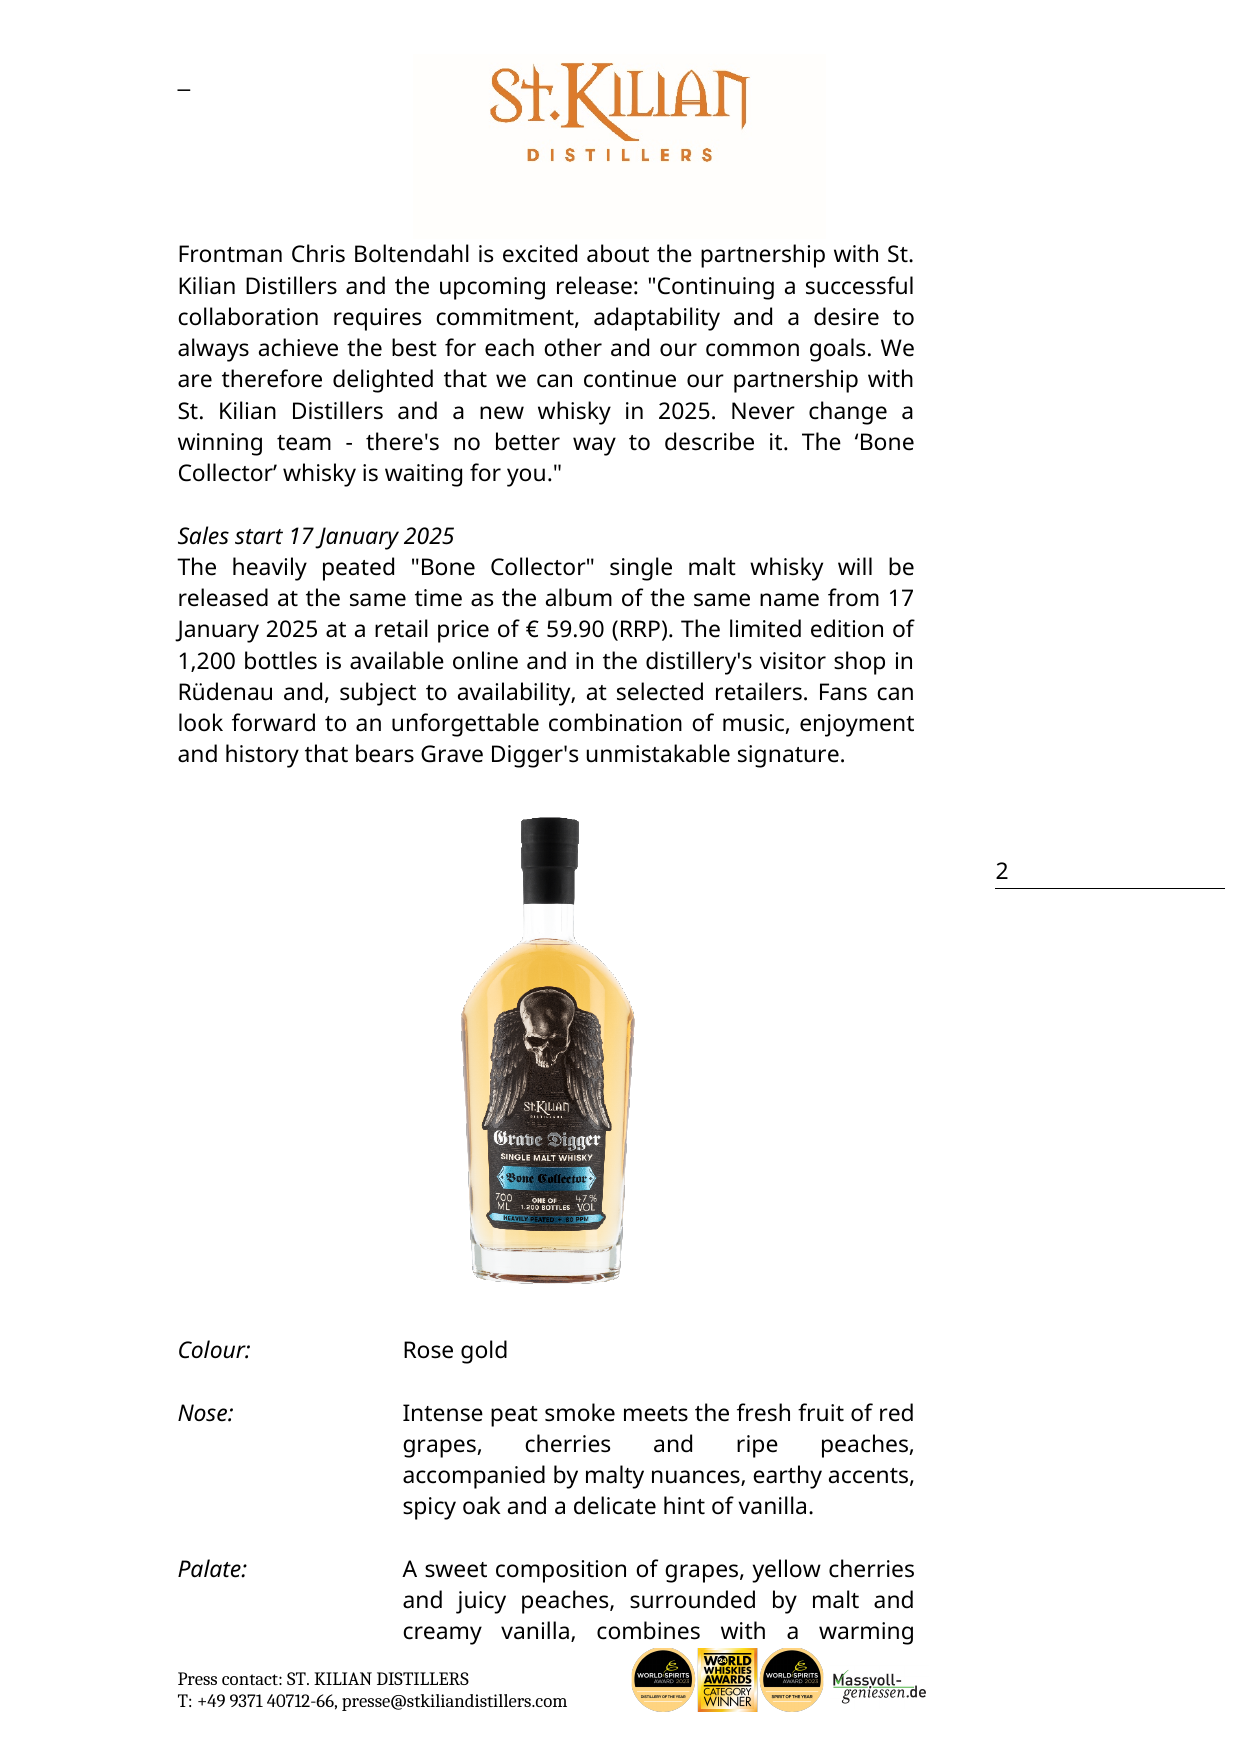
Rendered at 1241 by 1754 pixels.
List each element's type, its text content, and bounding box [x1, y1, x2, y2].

text Sales start 17 January 2025 [177, 519, 915, 551]
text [177, 101, 915, 488]
picture [829, 1665, 930, 1709]
text Nose: Intense peat smoke meets the fresh fruit of red grapes, cherries and ripe peaches, accompanied by malty nuances, earthy accents, spicy oak and a delicate hint of vanilla. [177, 1397, 915, 1522]
picture [440, 800, 653, 1303]
picture [631, 1648, 824, 1712]
picture [412, 54, 827, 101]
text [177, 1553, 915, 1647]
text Colour: Rose gold [177, 1334, 915, 1365]
text The heavily peated "Bone Collector" single malt whisky will be released at the same time as the album of the same name from 17 January 2025 at a retail price of € 59.90 (RRP). The limited edition of 1,200 bottles is available online and in the distillery's visitor shop in Rüdenau and, subject to availability, at selected retailers. Fans can look forward to an unforgettable combination of music, enjoyment and history that bears Grave Digger's unmistakable signature. [177, 551, 915, 769]
